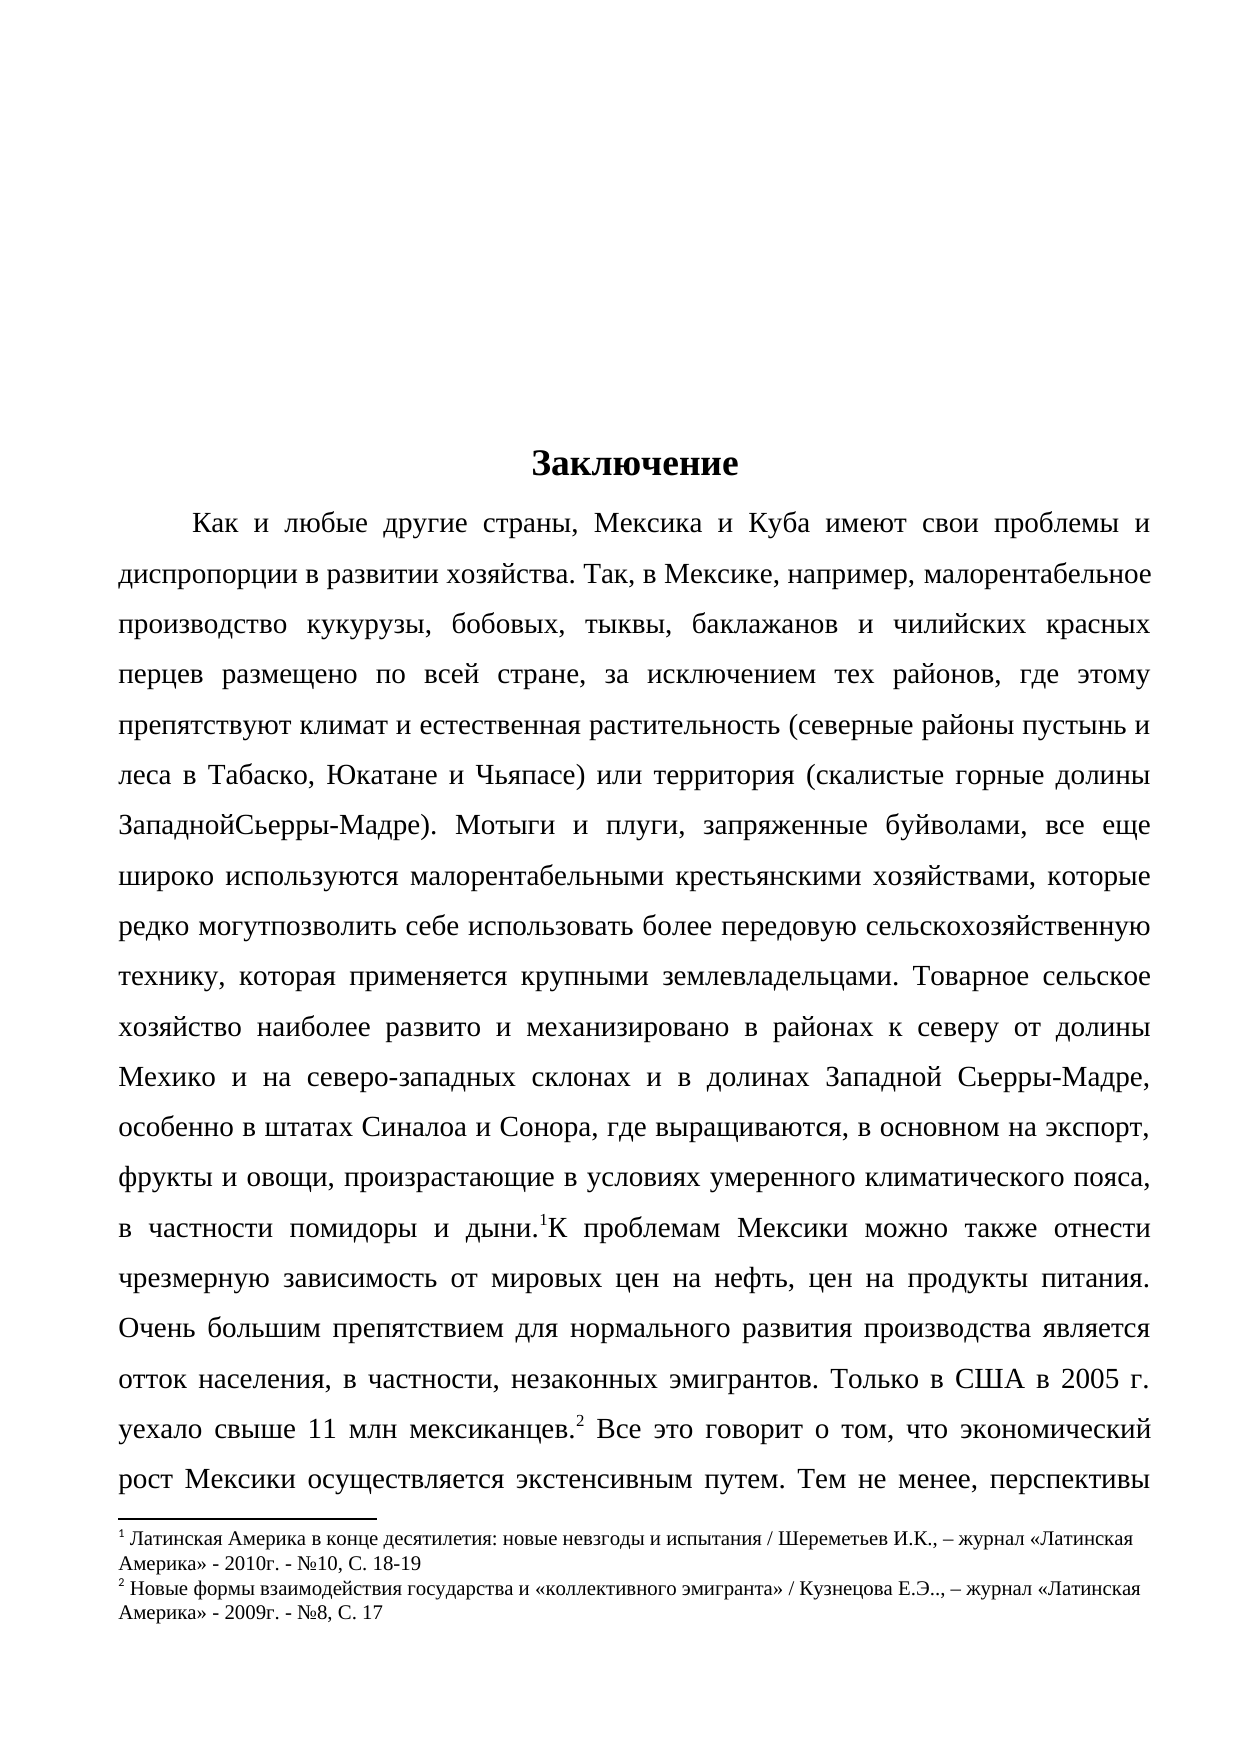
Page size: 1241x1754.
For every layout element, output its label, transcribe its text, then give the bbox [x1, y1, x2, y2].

text Заключение [118, 441, 1152, 484]
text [118, 506, 1152, 1495]
